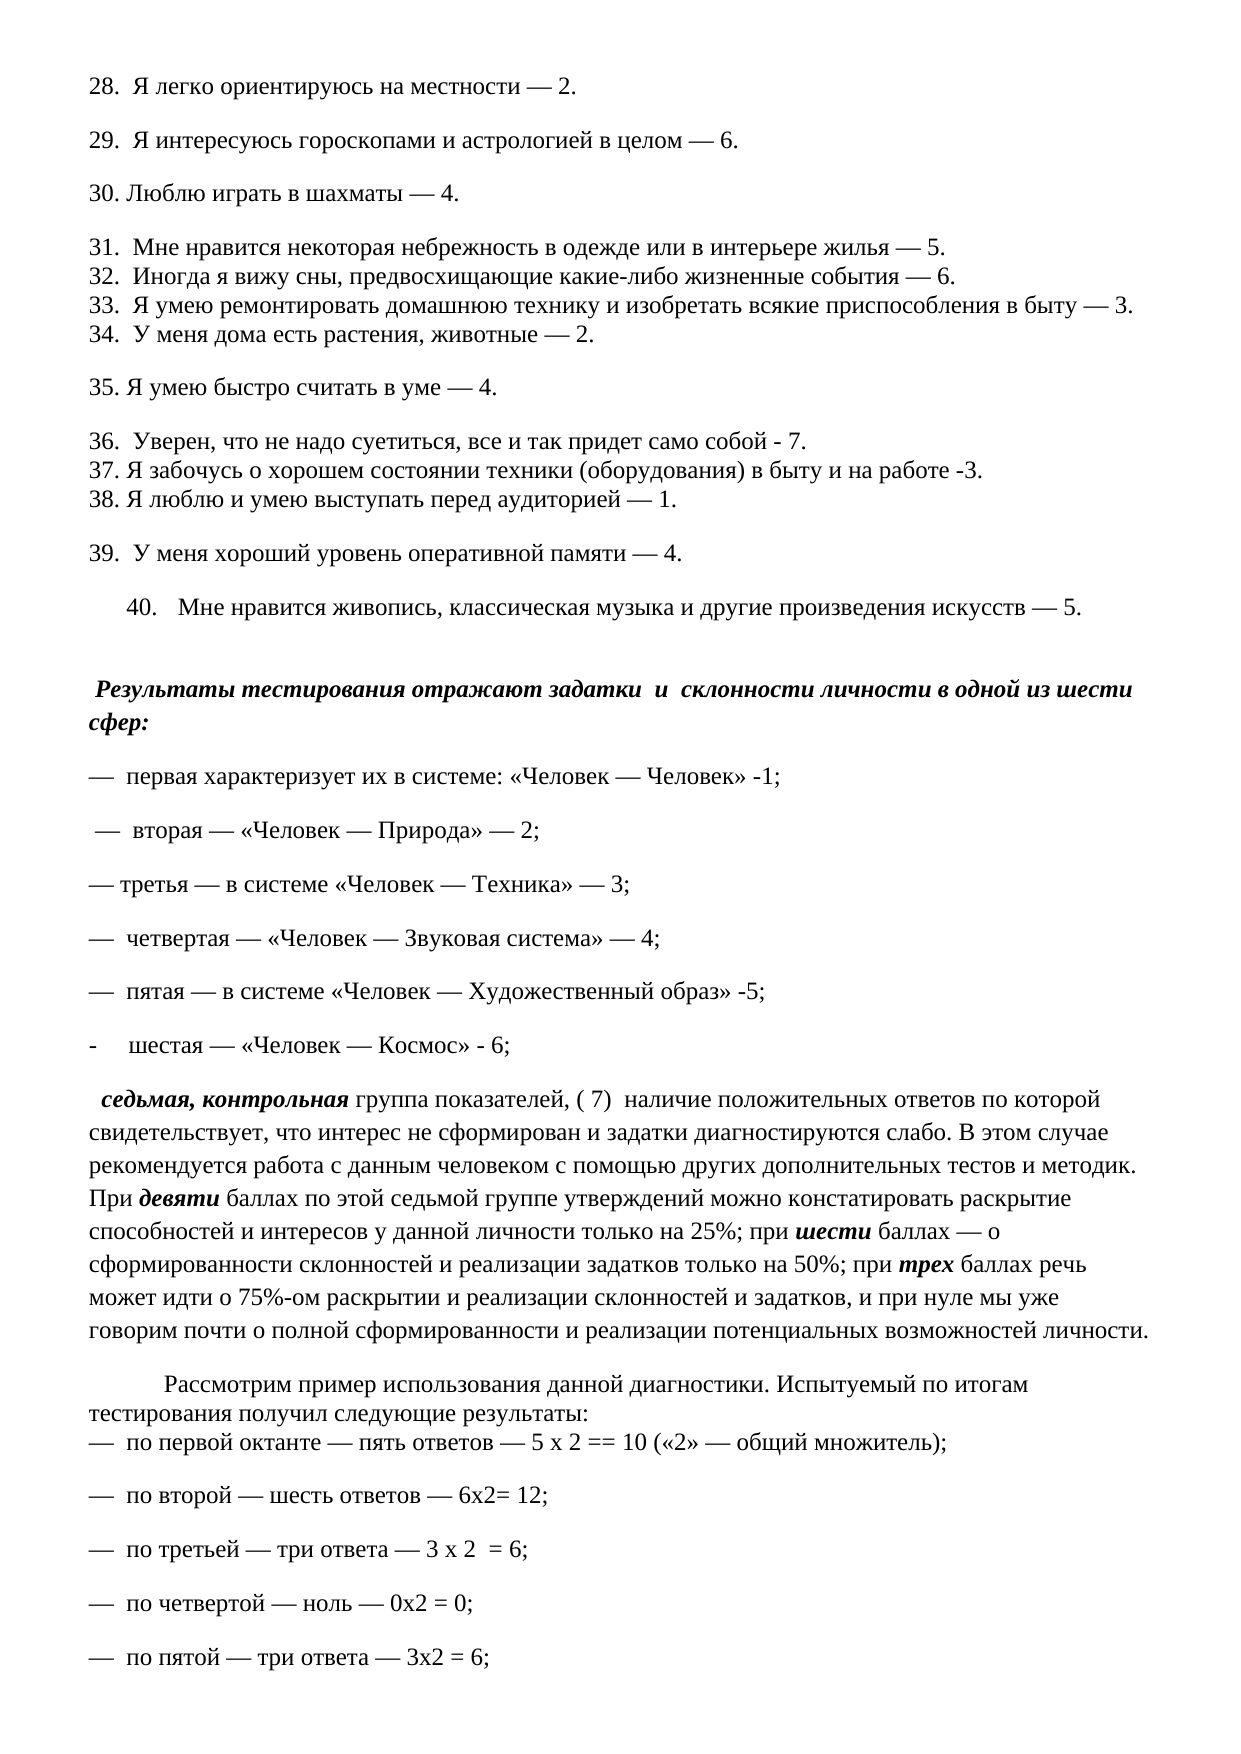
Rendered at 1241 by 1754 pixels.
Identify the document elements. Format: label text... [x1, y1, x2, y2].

text 34. У меня дома есть растения, животные — 2. [89, 319, 1152, 347]
text 35. Я умею быстро считать в уме — 4. [89, 372, 1152, 401]
text 30. Люблю играть в шахматы — 4. [89, 178, 1152, 207]
text — по третьей — три ответа — 3 х 2 = 6; [89, 1534, 1152, 1563]
list Мне нравится живопись, классическая музыка и другие произведения искусств — 5. [126, 592, 1152, 620]
text — по пятой — три ответа — 3x2 = 6; [89, 1642, 1152, 1671]
text — по второй — шесть ответов — 6x2= 12; [89, 1481, 1152, 1509]
text Результаты тестирования отражают задатки и склонности личности в одной из шести сфер: [89, 674, 1152, 736]
text — третья — в системе «Человек — Техника» — 3; [89, 869, 1152, 897]
text 28. Я легко ориентируюсь на местности — 2. [89, 71, 1152, 99]
text — вторая — «Человек — Природа» — 2; [89, 815, 1152, 844]
text 37. Я забочусь о хорошем состоянии техники (оборудования) в быту и на работе -3. [89, 455, 1152, 484]
text 29. Я интересуюсь гороскопами и астрологией в целом — 6. [89, 125, 1152, 153]
text Рассмотрим пример использования данной диагностики. Испытуемый по итогам тестирования получил следующие результаты: [89, 1369, 1152, 1427]
text - шестая — «Человек — Космос» - 6; [89, 1030, 1152, 1059]
text 32. Иногда я вижу сны, предвосхищающие какие-либо жизненные события — 6. [89, 261, 1152, 290]
text — четвертая — «Человек — Звуковая система» — 4; [89, 923, 1152, 951]
text 31. Мне нравится некоторая небрежность в одежде или в интерьере жилья — 5. [89, 232, 1152, 261]
text — по четвертой — ноль — 0x2 = 0; [89, 1588, 1152, 1617]
text 38. Я люблю и умею выступать перед аудиторией — 1. [89, 484, 1152, 513]
text — пятая — в системе «Человек — Художественный образ» -5; [89, 976, 1152, 1005]
text — первая характеризует их в системе: «Человек — Человек» -1; [89, 761, 1152, 790]
text 39. У меня хороший уровень оперативной памяти — 4. [89, 538, 1152, 566]
text 36. Уверен, что не надо суетиться, все и так придет само собой - 7. [89, 426, 1152, 455]
text 33. Я умею ремонтировать домашнюю технику и изобретать всякие приспособления в быту — 3. [89, 290, 1152, 319]
text — по первой октанте — пять ответов — 5 х 2 == 10 («2» — общий множитель); [89, 1427, 1152, 1455]
text седьмая, контрольная группа показателей, ( 7) наличие положительных ответов по которой свидетельствует, что интерес не сформирован и задатки диагностируются слабо. В этом случае рекомендуется работа с данным человеком с помощью других дополнительных тестов и методик. При девяти баллах по этой седьмой группе утверждений можно констатировать раскрытие способностей и интересов у данной личности только на 25%; при шести баллах — о сформированности склонностей и реализации задатков только на 50%; при трех баллах речь может идти о 75%-ом раскрытии и реализации склонностей и задатков, и при нуле мы уже говорим почти о полной сформированности и реализации потенциальных возможностей личности. [89, 1084, 1152, 1344]
